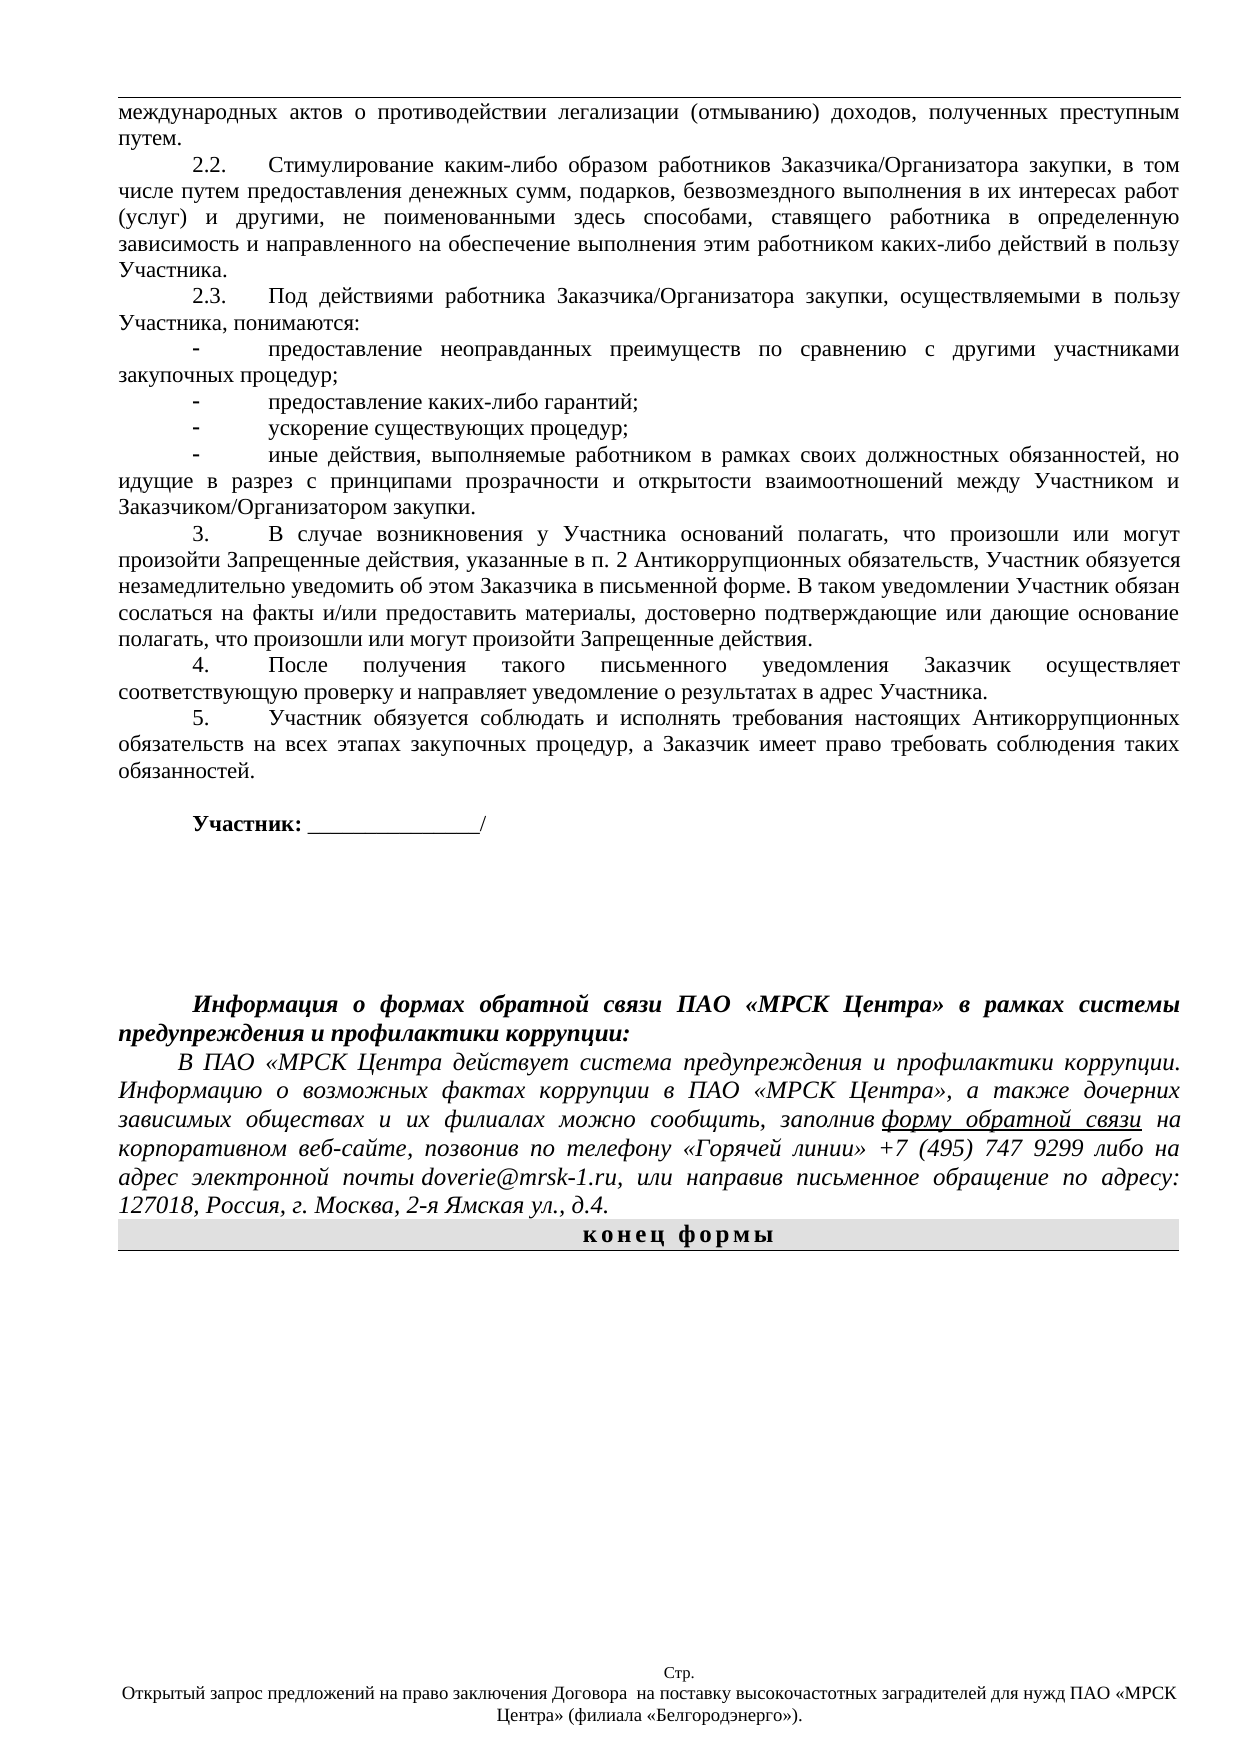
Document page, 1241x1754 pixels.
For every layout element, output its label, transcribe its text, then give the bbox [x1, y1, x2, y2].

list Cтимулирование каким-либо образом работников Заказчика/Организатора закупки, в том числе путем предоставления денежных сумм, подарков, безвозмездного выполнения в их интересах работ (услуг) и другими, не поименованными здесь способами, ставящего работника в определенную зависимость и направленного на обеспечение выполнения этим работником каких-либо действий в пользу Участника. [118, 151, 1181, 282]
text В ПАО «МРСК Центра действует система предупреждения и профилактики коррупции. Информацию о возможных фактах коррупции в ПАО «МРСК Центра», а также дочерних зависимых обществах и их филиалах можно сообщить, заполнив форму обратной связи на корпоративном веб-сайте, позвонив по телефону «Горячей линии» +7 (495) 747 9299 либо на адрес электронной почты doverie@mrsk-1.ru, или направив письменное обращение по адресу: 127018, Россия, г. Москва, 2-я Ямская ул., д.4. [415, 1162, 1181, 1219]
list предоставление неоправданных преимуществ по сравнению с другими участниками закупочных процедур; [118, 335, 1181, 388]
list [118, 98, 1181, 151]
list После получения такого письменного уведомления Заказчик осуществляет соответствующую проверку и направляет уведомление о результатах в адрес Участника. [118, 651, 1181, 704]
list В случае возникновения у Участника оснований полагать, что произошли или могут произойти Запрещенные действия, указанные в п. 2 Антикоррупционных обязательств, Участник обязуется незамедлительно уведомить об этом Заказчика в письменной форме. В таком уведомлении Участник обязан сослаться на факты и/или предоставить материалы, достоверно подтверждающие или дающие основание полагать, что произошли или могут произойти Запрещенные действия. [118, 520, 1181, 651]
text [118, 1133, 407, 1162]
list Под действиями работника Заказчика/Организатора закупки, осуществляемыми в пользу Участника, понимаются: [118, 282, 1181, 335]
text Информация о формах обратной связи ПАО «МРСК Центра» в рамках системы предупреждения и профилактики коррупции: [118, 989, 1181, 1047]
list ускорение существующих процедур; [118, 414, 1181, 441]
list иные действия, выполняемые работником в рамках своих должностных обязанностей, но идущие в разрез с принципами прозрачности и открытости взаимоотношений между Участником и Заказчиком/Организатором закупки. [118, 441, 1181, 520]
text Участник: _______________/ [118, 809, 1181, 836]
text конец формы [118, 1219, 1179, 1250]
text В ПАО «МРСК Центра действует система предупреждения и профилактики коррупции. Информацию о возможных фактах коррупции в ПАО «МРСК Центра», а также дочерних зависимых обществах и их филиалах можно сообщить, заполнив форму обратной связи на корпоративном веб-сайте, позвонив по телефону «Горячей линии» +7 (495) 747 9299 либо на адрес электронной почты doverie@mrsk-1.ru, или направив письменное обращение по адресу: 127018, Россия, г. Москва, 2-я Ямская ул., д.4. [118, 1047, 1181, 1076]
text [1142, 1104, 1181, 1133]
list предоставление каких-либо гарантий; [118, 388, 1181, 414]
list Участник обязуется соблюдать и исполнять требования настоящих Антикоррупционных обязательств на всех этапах закупочных процедур, а Заказчик имеет право требовать соблюдения таких обязанностей. [118, 704, 1181, 783]
